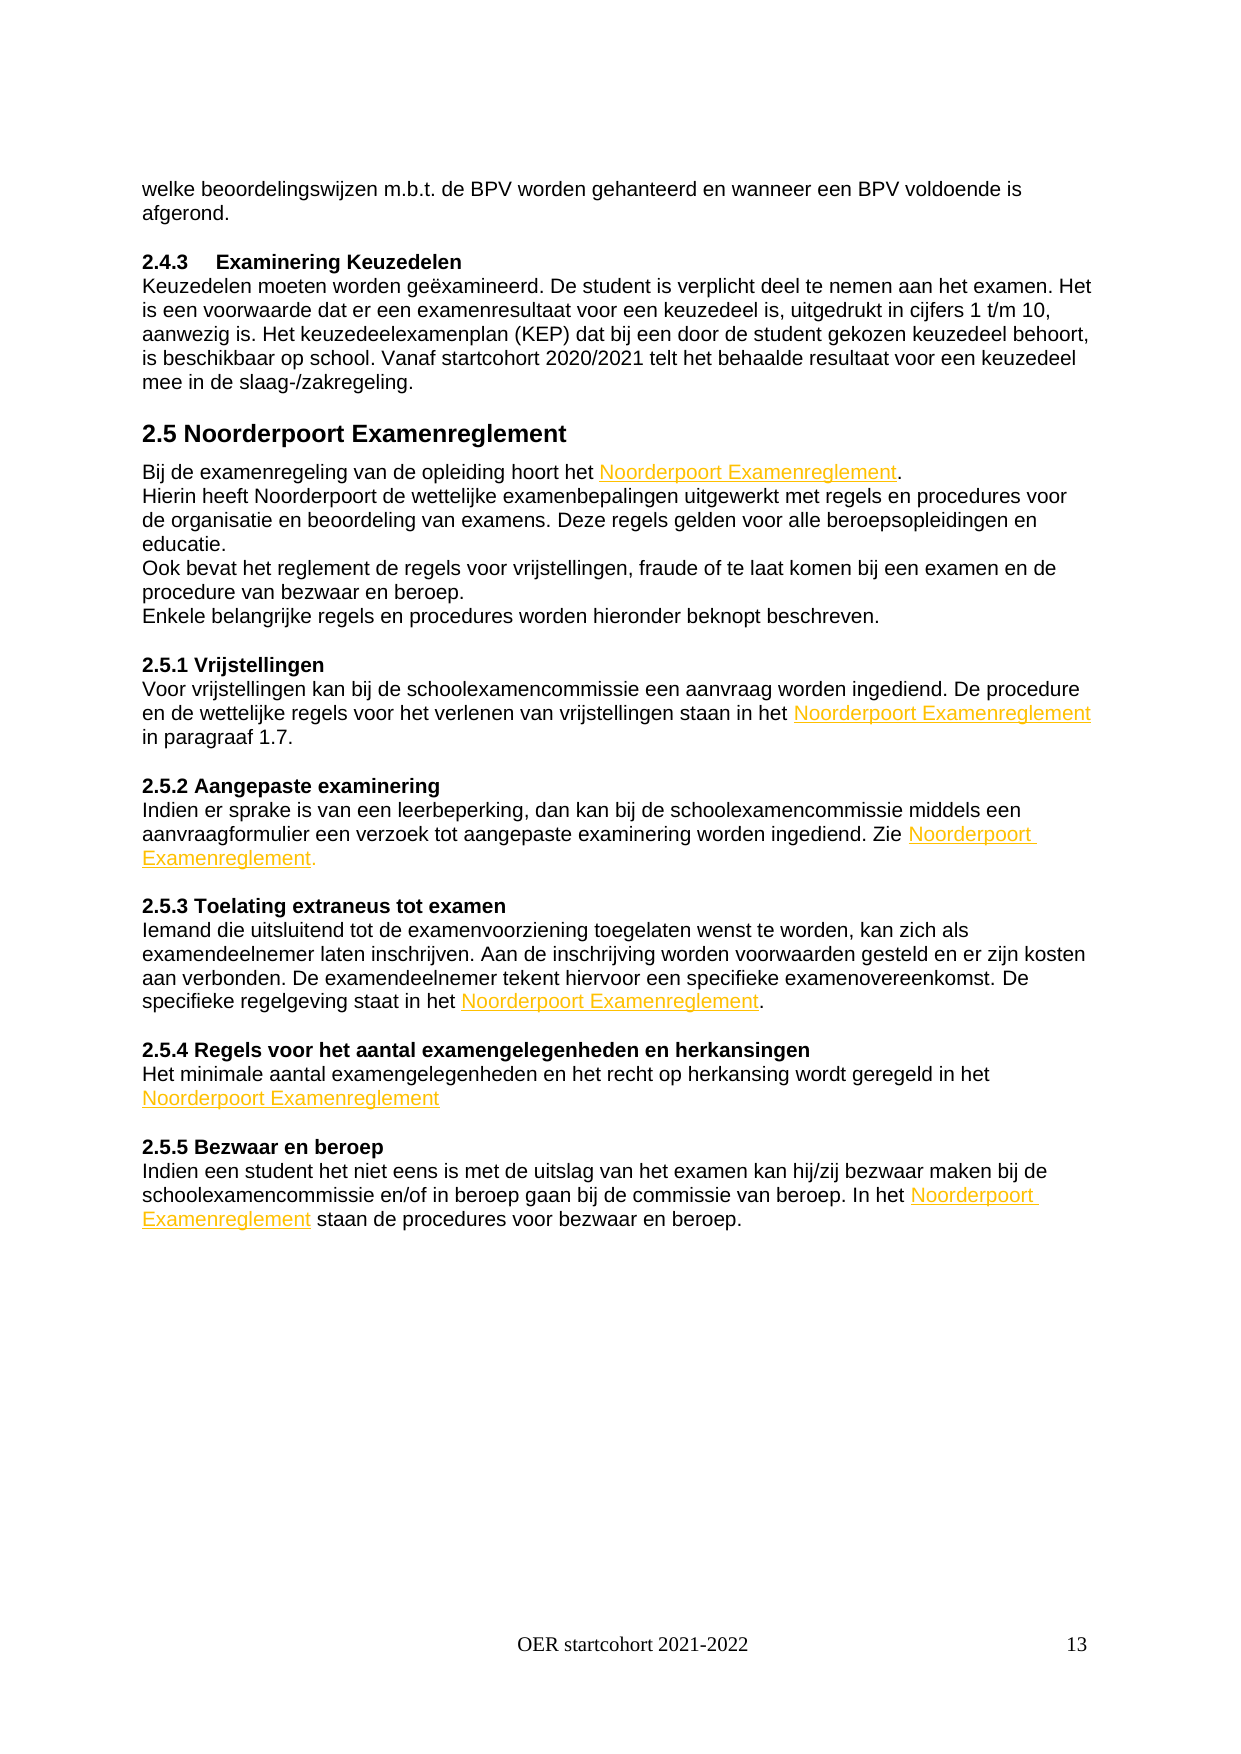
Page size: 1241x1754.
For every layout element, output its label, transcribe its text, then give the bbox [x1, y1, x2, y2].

text 2.4.3 Examinering Keuzedelen [142, 250, 1092, 274]
text in paragraaf 1.7. [142, 725, 1092, 749]
text 2.5.1 Vrijstellingen [142, 653, 1092, 677]
text Voor vrijstellingen kan bij de schoolexamencommissie een aanvraag worden ingediend. De procedure en de wettelijke regels voor het verlenen van vrijstellingen staan in het Noorderpoort Examenreglement [142, 677, 1092, 725]
text 2.5.4 Regels voor het aantal examengelegenheden en herkansingen [142, 1038, 1092, 1062]
text Enkele belangrijke regels en procedures worden hieronder beknopt beschreven. [142, 604, 1092, 628]
text 2.5 Noorderpoort Examenreglement [142, 419, 1092, 448]
text Indien er sprake is van een leerbeperking, dan kan bij de schoolexamencommissie middels een aanvraagformulier een verzoek tot aangepaste examinering worden ingediend. Zie Noorderpoort Examenreglement. [142, 798, 1092, 869]
text 2.5.5 Bezwaar en beroep [142, 1135, 1092, 1159]
text Ook bevat het reglement de regels voor vrijstellingen, fraude of te laat komen bij een examen en de procedure van bezwaar en beroep. [142, 556, 1092, 604]
text Iemand die uitsluitend tot de examenvoorziening toegelaten wenst te worden, kan zich als examendeelnemer laten inschrijven. Aan de inschrijving worden voorwaarden gesteld en er zijn kosten aan verbonden. De examendeelnemer tekent hiervoor een specifieke examenovereenkomst. De specifieke regelgeving staat in het Noorderpoort Examenreglement. [142, 917, 1092, 1013]
text Indien een student het niet eens is met de uitslag van het examen kan hij/zij bezwaar maken bij de schoolexamencommissie en/of in beroep gaan bij de commissie van beroep. In het Noorderpoort Examenreglement staan de procedures voor bezwaar en beroep. [142, 1159, 1092, 1231]
text Keuzedelen moeten worden geëxamineerd. De student is verplicht deel te nemen aan het examen. Het is een voorwaarde dat er een examenresultaat voor een keuzedeel is, uitgedrukt in cijfers 1 t/m 10, aanwezig is. Het keuzedeelexamenplan (KEP) dat bij een door de student gekozen keuzedeel behoort, is beschikbaar op school. Vanaf startcohort 2020/2021 telt het behaalde resultaat voor een keuzedeel mee in de slaag-/zakregeling. [142, 274, 1092, 394]
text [142, 177, 1092, 225]
text Hierin heeft Noorderpoort de wettelijke examenbepalingen uitgewerkt met regels en procedures voor de organisatie en beoordeling van examens. Deze regels gelden voor alle beroepsopleidingen en educatie. [142, 484, 1092, 556]
text 2.5.3 Toelating extraneus tot examen [142, 893, 1092, 917]
text Bij de examenregeling van de opleiding hoort het Noorderpoort Examenreglement. [142, 460, 1092, 484]
text Het minimale aantal examengelegenheden en het recht op herkansing wordt geregeld in het Noorderpoort Examenreglement [142, 1062, 1092, 1110]
text 2.5.2 Aangepaste examinering [142, 774, 1092, 798]
